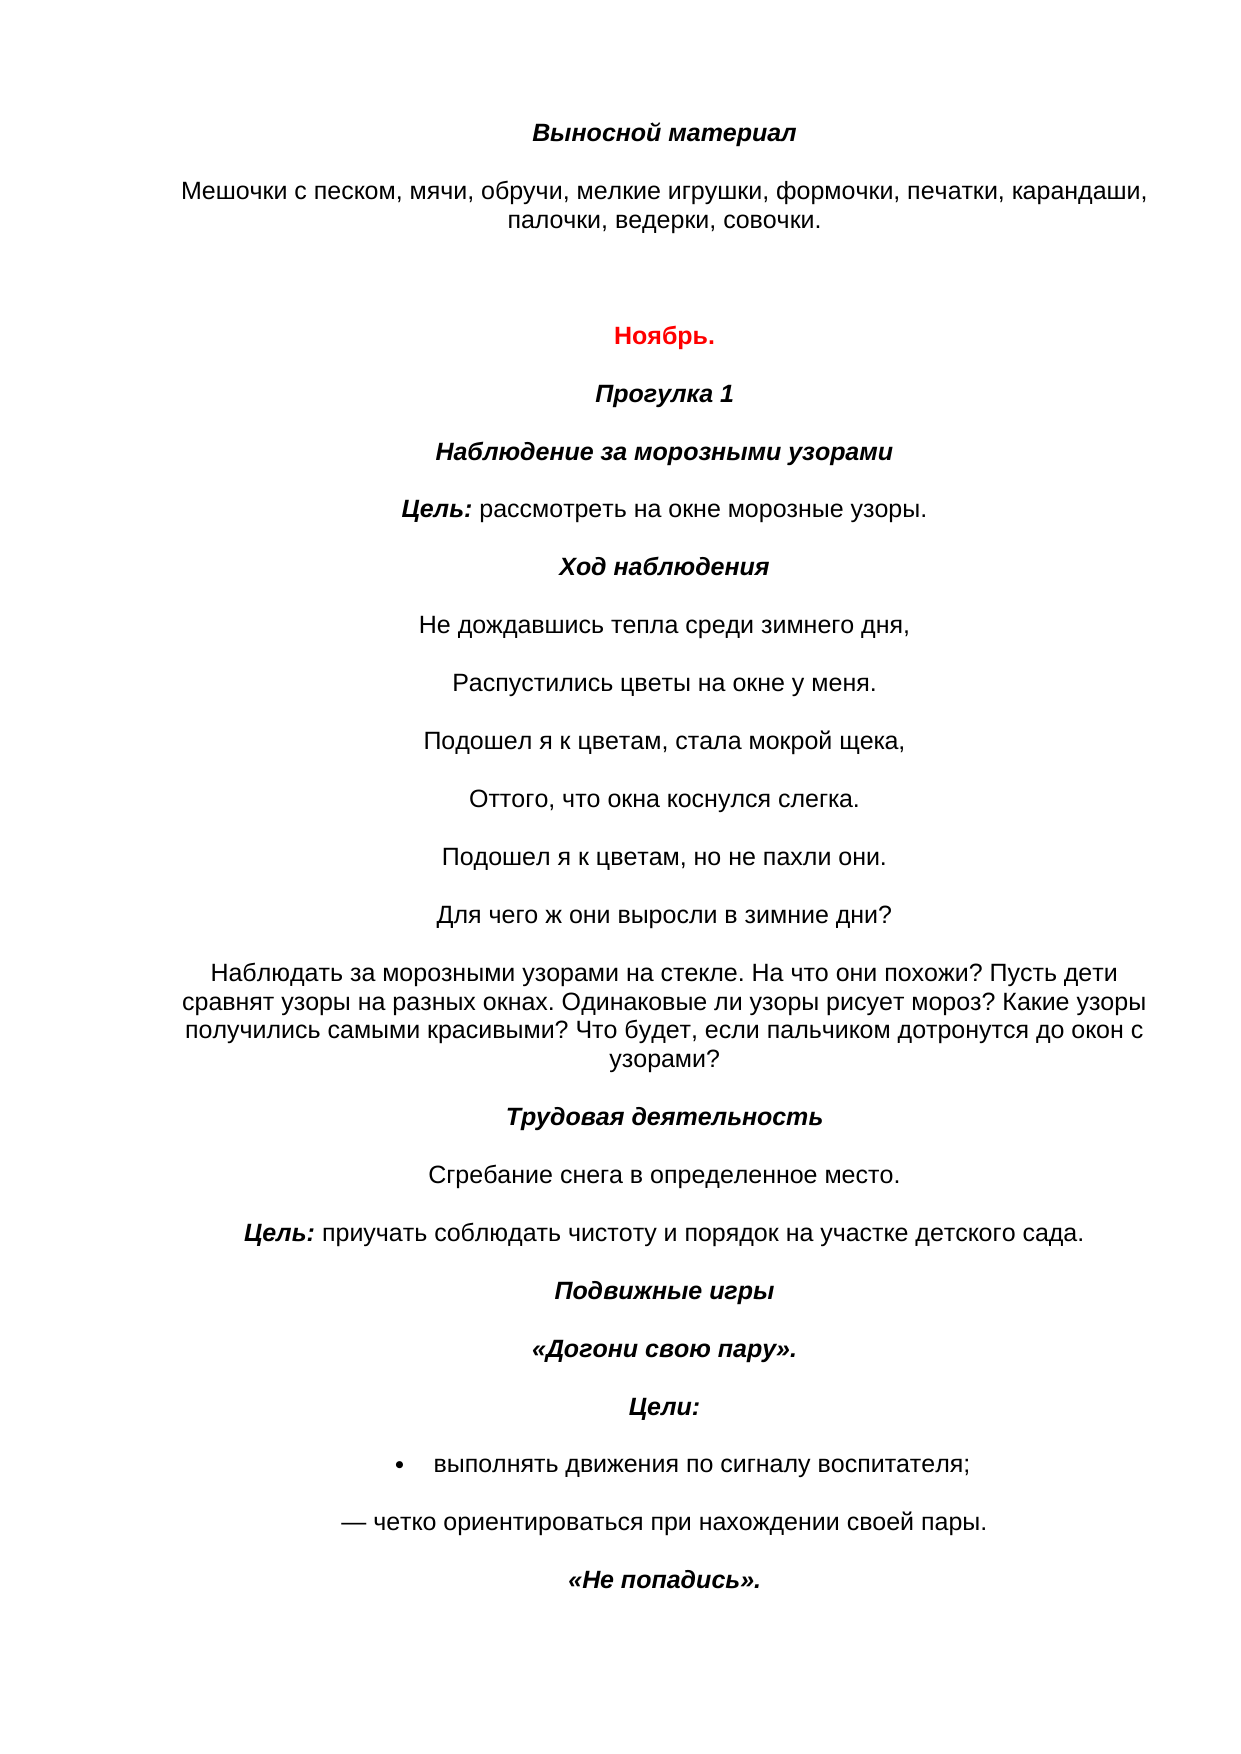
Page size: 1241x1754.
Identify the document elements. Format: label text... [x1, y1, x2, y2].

text «Догони свою пару». [177, 1333, 1152, 1362]
text Мешочки с песком, мячи, обручи, мелкие игрушки, формочки, печатки, карандаши, палочки, ведерки, совочки. [177, 176, 1152, 233]
text Наблюдать за морозными узорами на стекле. На что они похожи? Пусть дети сравнят узоры на разных окнах. Одинаковые ли узоры рисует мороз? Какие узоры получились самыми красивыми? Что будет, если пальчиком дотронутся до окон с узорами? [177, 958, 1152, 1073]
text Цель: рассмотреть на окне морозные узоры. [177, 494, 1152, 523]
text Для чего ж они выросли в зимние дни? [177, 900, 1152, 928]
text Подошел я к цветам, стала мокрой щека, [177, 726, 1152, 755]
text — четко ориентироваться при нахождении своей пары. [177, 1507, 1152, 1536]
text Трудовая деятельность [177, 1102, 1152, 1131]
list выполнять движения по сигналу воспитателя; [215, 1449, 1152, 1478]
text Подвижные игры [177, 1276, 1152, 1304]
text Ноябрь. [177, 321, 1152, 349]
text Оттого, что окна коснулся слегка. [177, 784, 1152, 813]
text Подошел я к цветам, но не пахли они. [177, 842, 1152, 871]
text Не дождавшись тепла среди зимнего дня, [177, 610, 1152, 639]
text «Не попадись». [177, 1565, 1152, 1594]
text Наблюдение за морозными узорами [177, 436, 1152, 465]
text Цели: [177, 1391, 1152, 1420]
text Сгребание снега в определенное место. [177, 1160, 1152, 1188]
text Цель: приучать соблюдать чистоту и порядок на участке детского сада. [177, 1218, 1152, 1246]
text Прогулка 1 [177, 378, 1152, 407]
text Ход наблюдения [177, 552, 1152, 581]
text Выносной материал [177, 118, 1152, 147]
text Распустились цветы на окне у меня. [177, 668, 1152, 697]
